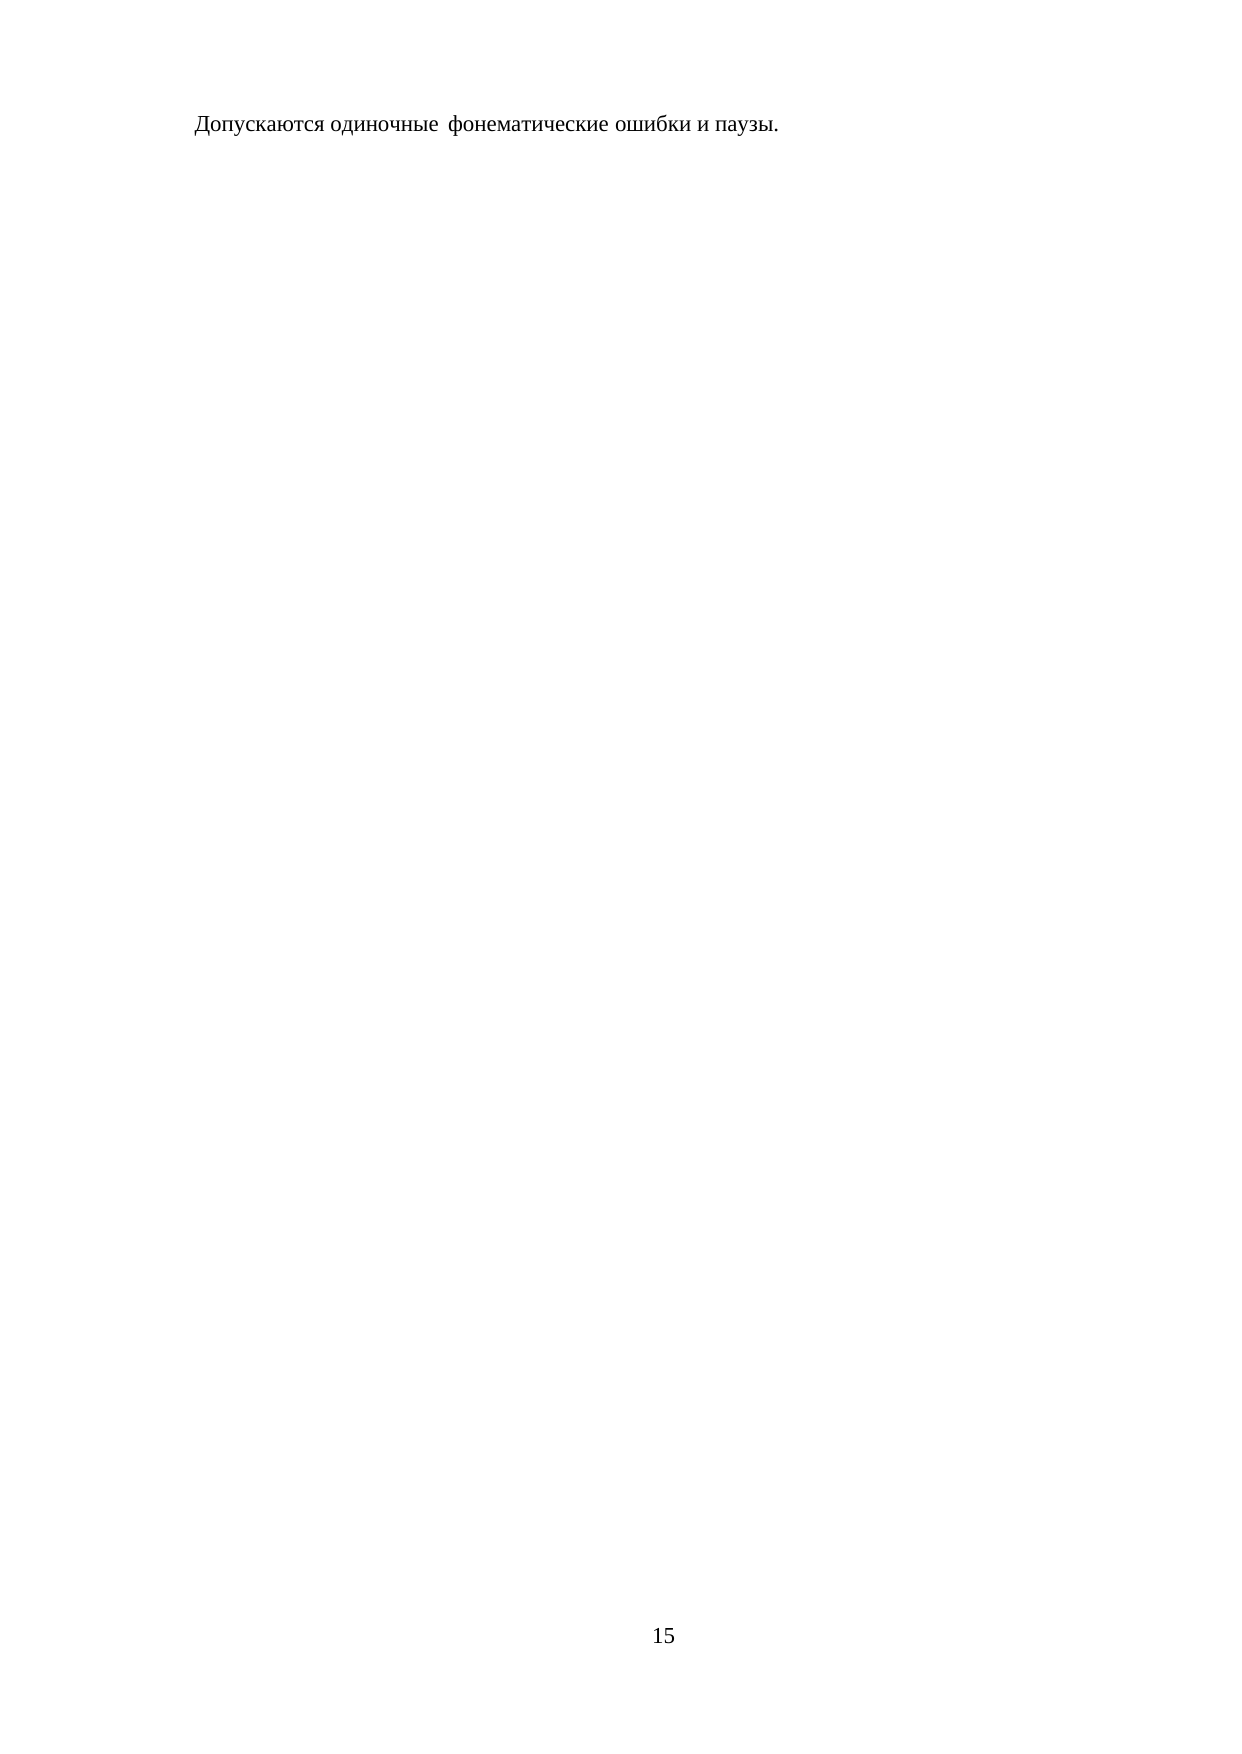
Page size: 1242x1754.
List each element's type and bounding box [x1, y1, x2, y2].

text [194, 110, 779, 137]
